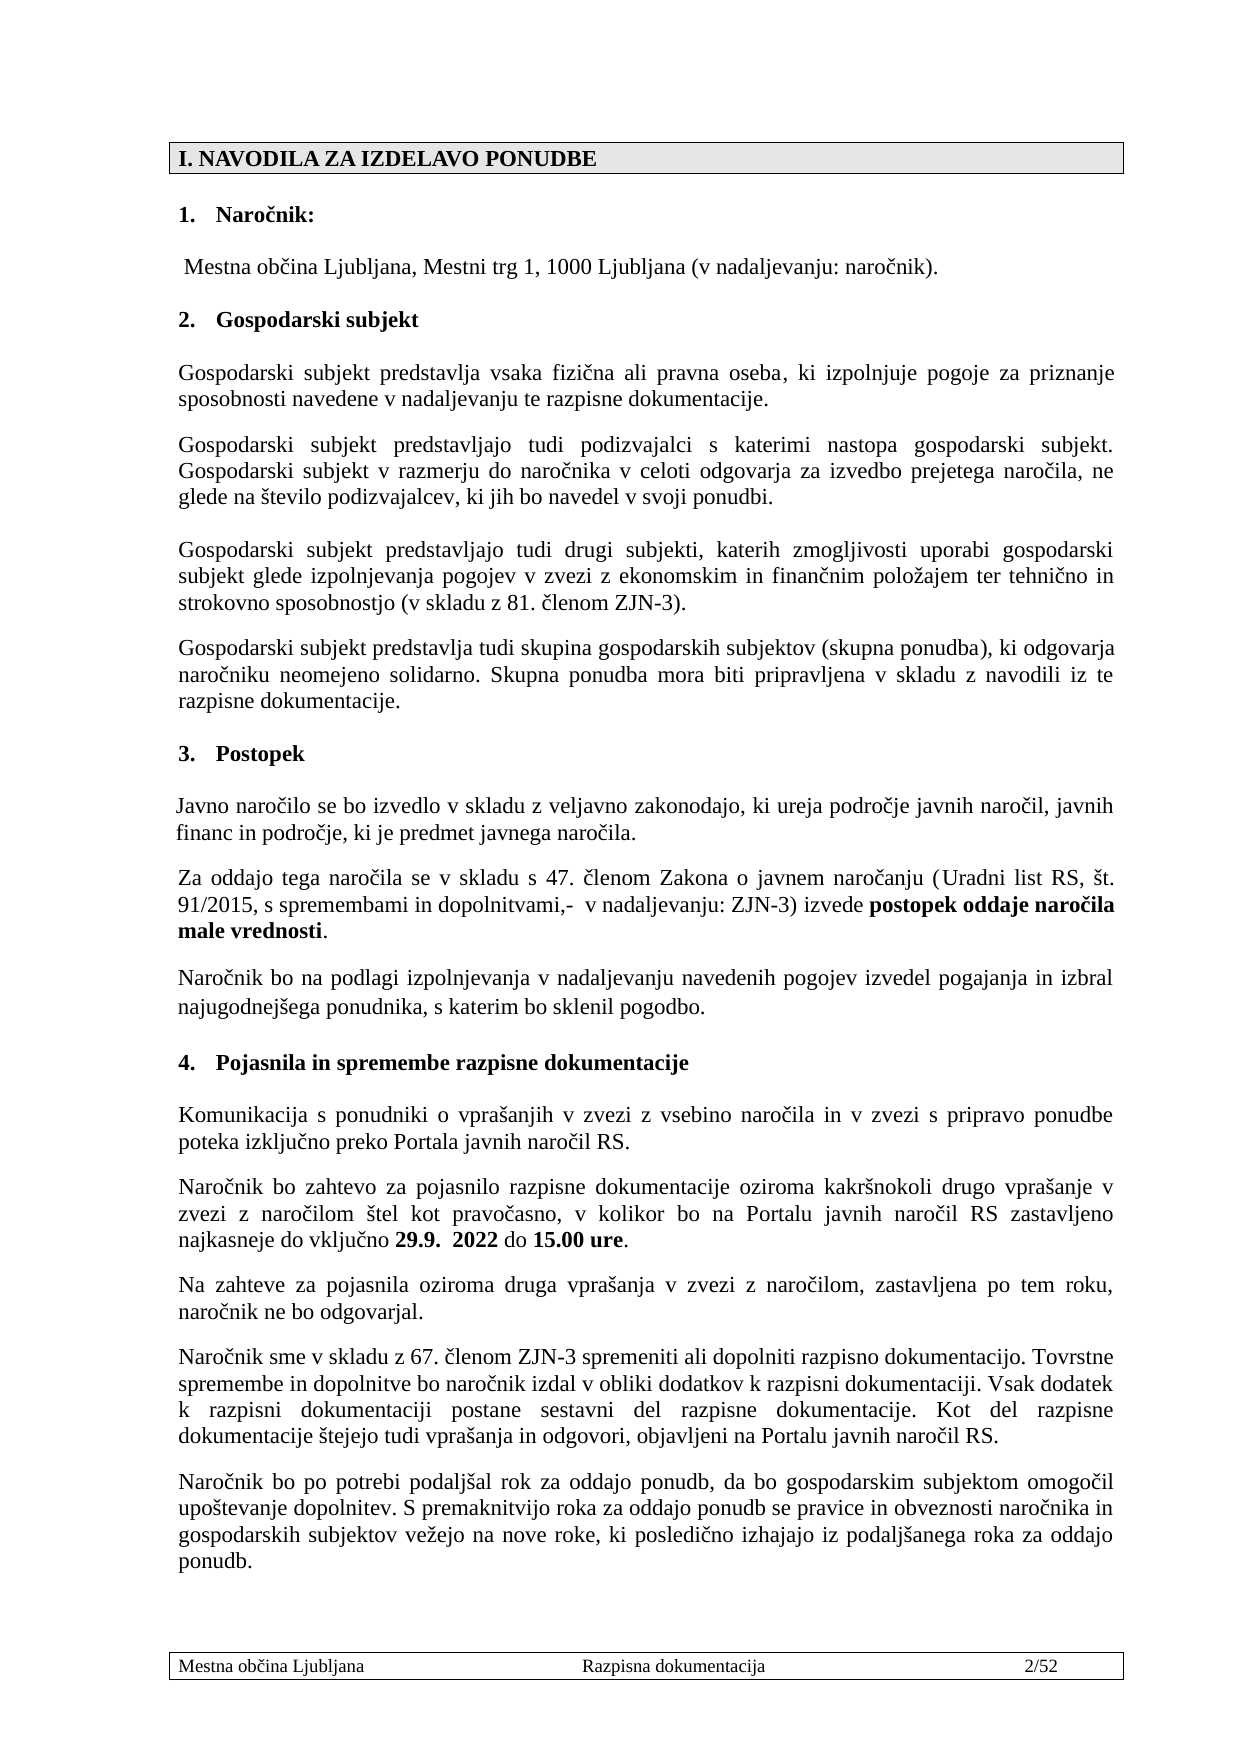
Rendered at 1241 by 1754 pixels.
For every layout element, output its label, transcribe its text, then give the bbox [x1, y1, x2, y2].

list Gospodarski subjekt [178, 306, 1115, 332]
text Na zahteve za pojasnila oziroma druga vprašanja v zvezi z naročilom, zastavljena po tem roku, naročnik ne bo odgovarjal. [178, 1272, 1115, 1324]
text Gospodarski subjekt predstavlja tudi skupina gospodarskih subjektov (skupna ponudba), ki odgovarja naročniku neomejeno solidarno. Skupna ponudba mora biti pripravljena v skladu z navodili iz te razpisne dokumentacije. [178, 634, 1115, 713]
text Gospodarski subjekt predstavljajo tudi podizvajalci s katerimi nastopa gospodarski subjekt. Gospodarski subjekt v razmerju do naročnika v celoti odgovarja za izvedbo prejetega naročila, ne glede na število podizvajalcev, ki jih bo navedel v svoji ponudbi. [178, 431, 1115, 510]
text Gospodarski subjekt predstavlja vsaka fizična ali pravna oseba, ki izpolnjuje pogoje za priznanje sposobnosti navedene v nadaljevanju te razpisne dokumentacije. [178, 359, 1115, 412]
list I. NAVODILA ZA IZDELAVO PONUDBE [170, 143, 1123, 173]
text Naročnik bo na podlagi izpolnjevanja v nadaljevanju navedenih pogojev izvedel pogajanja in izbral najugodnejšega ponudnika, s katerim bo sklenil pogodbo. [178, 964, 1115, 1020]
list Pojasnila in spremembe razpisne dokumentacije [178, 1049, 1115, 1075]
text Naročnik bo zahtevo za pojasnilo razpisne dokumentacije oziroma kakršnokoli drugo vprašanje v zvezi z naročilom štel kot pravočasno, v kolikor bo na Portalu javnih naročil RS zastavljeno najkasneje do vključno 29.9. 2022 do 15.00 ure. [178, 1173, 1115, 1252]
list Mestna občina Ljubljana, Mestni trg 1, 1000 Ljubljana (v nadaljevanju: naročnik). [184, 253, 1115, 280]
list Postopek [178, 740, 1115, 766]
list Javno naročilo se bo izvedlo v skladu z veljavno zakonodajo, ki ureja področje javnih naročil, javnih financ in področje, ki je predmet javnega naročila. [176, 792, 1115, 845]
text Gospodarski subjekt predstavljajo tudi drugi subjekti, katerih zmogljivosti uporabi gospodarski subjekt glede izpolnjevanja pogojev v zvezi z ekonomskim in finančnim položajem ter tehnično in strokovno sposobnostjo (v skladu z 81. členom ZJN-3). [178, 536, 1115, 615]
list Naročnik: [178, 201, 1115, 227]
text Naročnik bo po potrebi podaljšal rok za oddajo ponudb, da bo gospodarskim subjektom omogočil upoštevanje dopolnitev. S premaknitvijo roka za oddajo ponudb se pravice in obveznosti naročnika in gospodarskih subjektov vežejo na nove roke, ki posledično izhajajo iz podaljšanega roka za oddajo ponudb. [178, 1468, 1115, 1573]
text Komunikacija s ponudniki o vprašanjih v zvezi z vsebino naročila in v zvezi s pripravo ponudbe poteka izključno preko Portala javnih naročil RS. [178, 1101, 1115, 1154]
text Naročnik sme v skladu z 67. členom ZJN-3 spremeniti ali dopolniti razpisno dokumentacijo. Tovrstne spremembe in dopolnitve bo naročnik izdal v obliki dodatkov k razpisni dokumentaciji. Vsak dodatek k razpisni dokumentaciji postane sestavni del razpisne dokumentacije. Kot del razpisne dokumentacije štejejo tudi vprašanja in odgovori, objavljeni na Portalu javnih naročil RS. [178, 1343, 1115, 1449]
text Za oddajo tega naročila se v skladu s 47. členom Zakona o javnem naročanju (Uradni list RS, št. 91/2015, s spremembami in dopolnitvami,- v nadaljevanju: ZJN-3) izvede postopek oddaje naročila male vrednosti. [178, 864, 1115, 943]
